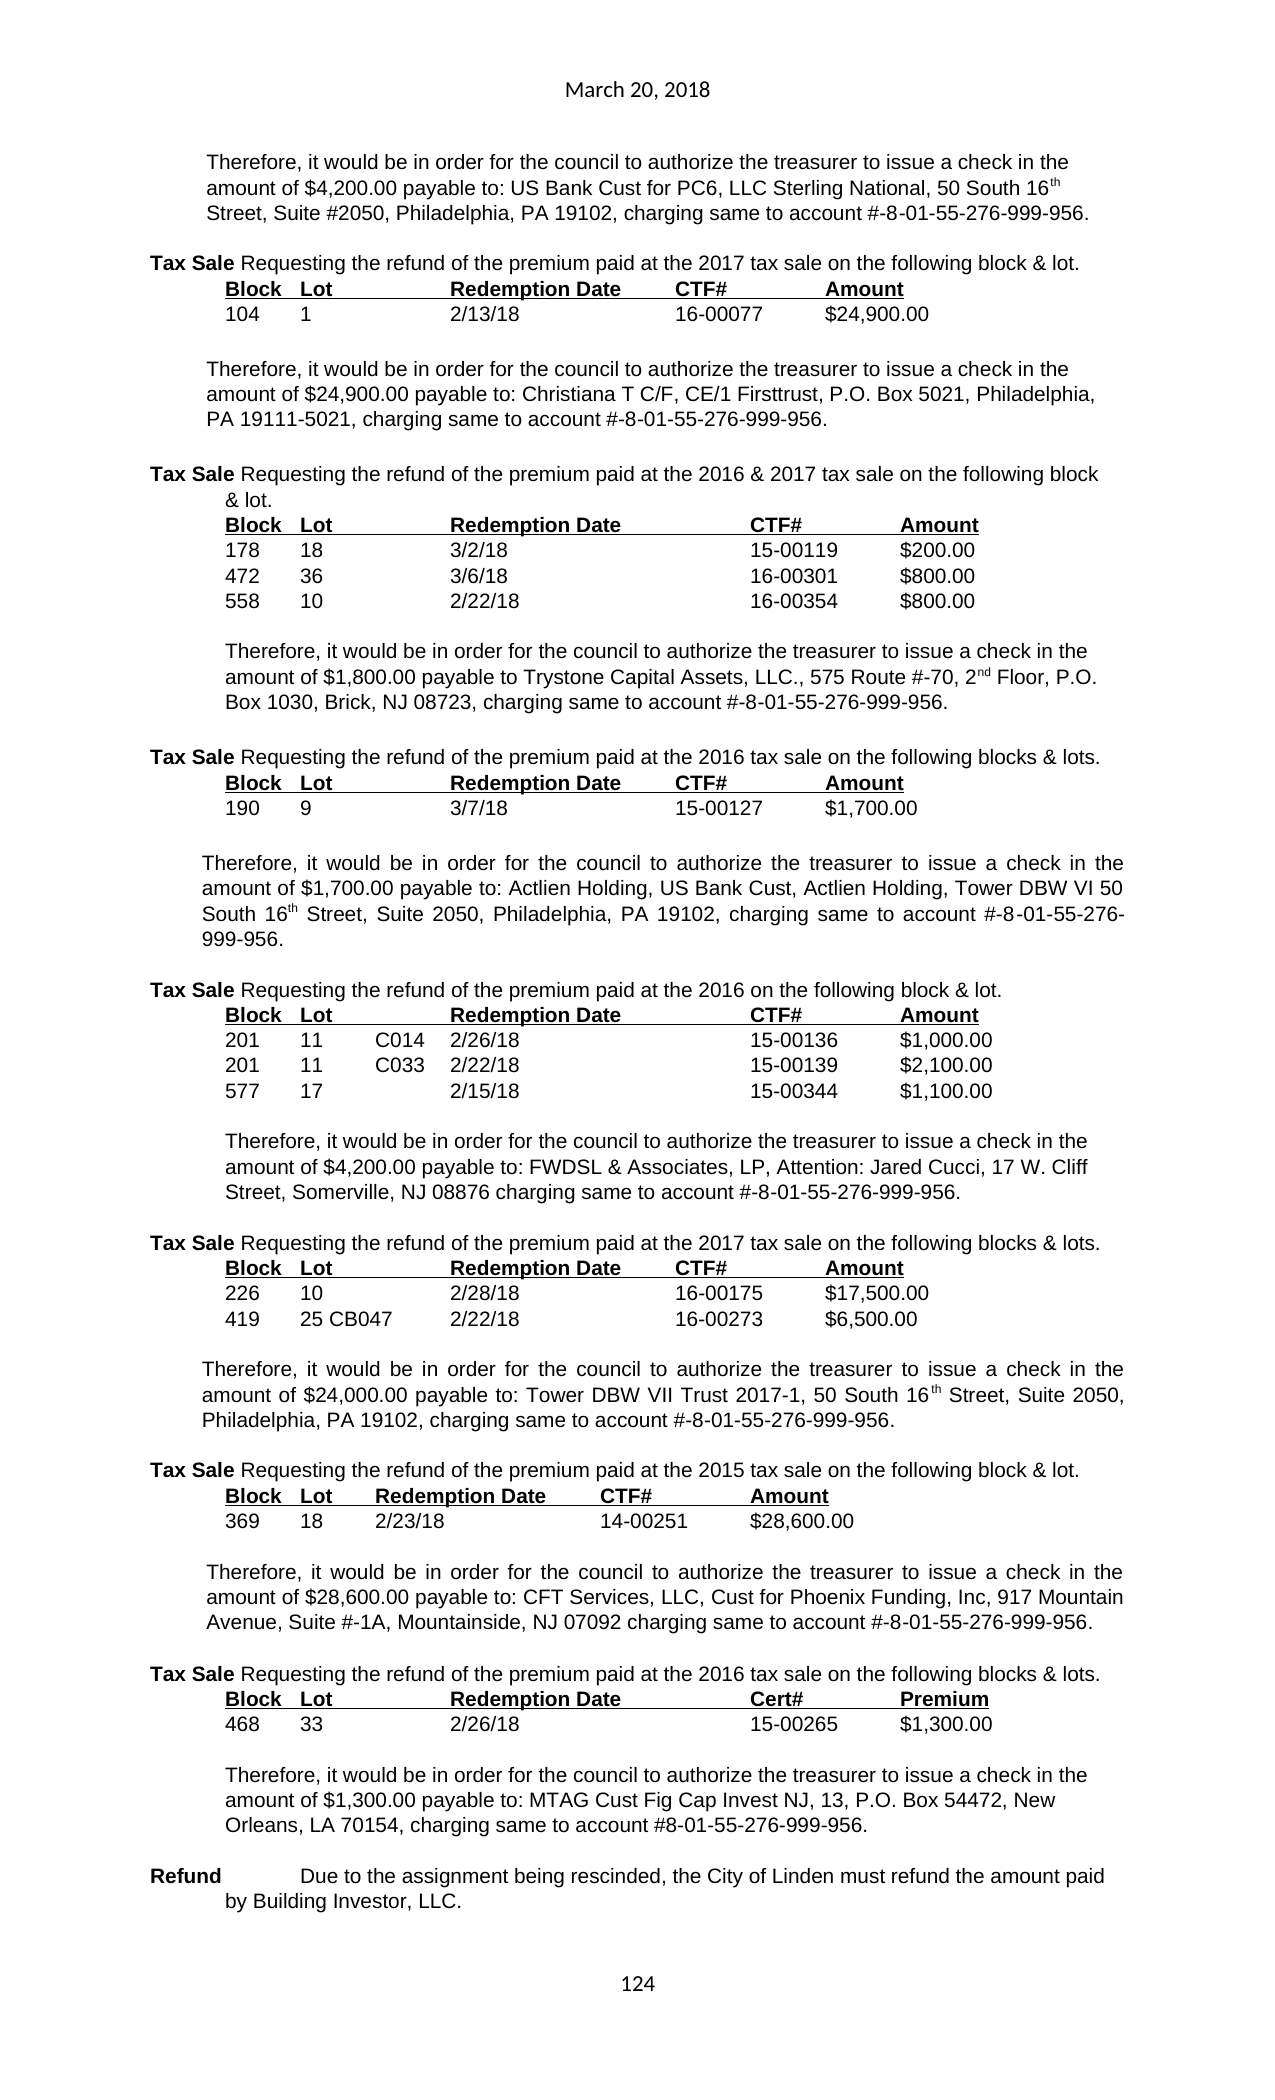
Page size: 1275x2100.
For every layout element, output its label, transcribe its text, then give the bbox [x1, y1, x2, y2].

text Block Lot Redemption Date CTF# Amount [225, 277, 1125, 301]
text Therefore, it would be in order for the council to authorize the treasurer to issue a check in the amount of $28,600.00 payable to: CFT Services, LLC, Cust for Phoenix Funding, Inc, 917 Mountain Avenue, Suite #-1A, Mountainside, NJ 07092 charging same to account #-8-01-55-276-999-956. [206, 1559, 1125, 1634]
text Block Lot Redemption Date CTF# Amount [225, 1256, 1125, 1280]
text 472 36 3/6/18 16-00301 $800.00 [141, 563, 1125, 587]
text 178 18 3/2/18 15-00119 $200.00 [141, 538, 1125, 562]
text Block Lot Redemption Date CTF# Amount [150, 1003, 1125, 1027]
text 369 18 2/23/18 14-00251 $28,600.00 [150, 1509, 1125, 1533]
text Therefore, it would be in order for the council to authorize the treasurer to issue a check in the amount of $24,900.00 payable to: Christiana T C/F, CE/1 Firsttrust, P.O. Box 5021, Philadelphia, PA 19111-5021, charging same to account #-8-01-55-276-999-956. [206, 357, 1125, 431]
text Block Lot Redemption Date CTF# Amount [225, 513, 1125, 537]
text 577 17 2/15/18 15-00344 $1,100.00 [150, 1079, 1125, 1103]
text Therefore, it would be in order for the council to authorize the treasurer to issue a check in the amount of $1,800.00 payable to Trystone Capital Assets, LLC., 575 Route #-70, 2nd Floor, P.O. Box 1030, Brick, NJ 08723, charging same to account #-8-01-55-276-999-956. [225, 639, 1125, 714]
text Refund Due to the assignment being rescinded, the City of Linden must refund the amount paid by Building Investor, LLC. [150, 1864, 1125, 1913]
text Therefore, it would be in order for the council to authorize the treasurer to issue a check in the amount of $1,300.00 payable to: MTAG Cust Fig Cap Invest NJ, 13, P.O. Box 54472, New Orleans, LA 70154, charging same to account #8-01-55-276-999-956. [225, 1763, 1125, 1837]
text Tax Sale Requesting the refund of the premium paid at the 2017 tax sale on the following block & lot. [150, 251, 1125, 275]
text 468 33 2/26/18 15-00265 $1,300.00 [150, 1712, 1125, 1736]
text Tax Sale Requesting the refund of the premium paid at the 2016 tax sale on the following blocks & lots. [150, 1661, 1125, 1685]
text 226 10 2/28/18 16-00175 $17,500.00 [150, 1281, 1125, 1305]
text 104 1 2/13/18 16-00077 $24,900.00 [150, 302, 1125, 326]
text Therefore, it would be in order for the council to authorize the treasurer to issue a check in the amount of $1,700.00 payable to: Actlien Holding, US Bank Cust, Actlien Holding, Tower DBW VI 50 South 16th Street, Suite 2050, Philadelphia, PA 19102, charging same to account #-8-01-55-276-999-956. [202, 851, 1125, 951]
text Tax Sale Requesting the refund of the premium paid at the 2016 tax sale on the following blocks & lots. [150, 745, 1125, 769]
text Tax Sale Requesting the refund of the premium paid at the 2017 tax sale on the following blocks & lots. [150, 1231, 1125, 1254]
text 190 9 3/7/18 15-00127 $1,700.00 [150, 796, 1125, 820]
text & lot. [150, 487, 1125, 511]
text 419 25 CB047 2/22/18 16-00273 $6,500.00 [150, 1306, 1125, 1330]
text Therefore, it would be in order for the council to authorize the treasurer to issue a check in the amount of $4,200.00 payable to: FWDSL & Associates, LP, Attention: Jared Cucci, 17 W. Cliff Street, Somerville, NJ 08876 charging same to account #-8-01-55-276-999-956. [225, 1129, 1125, 1204]
text Block Lot Redemption Date CTF# Amount [225, 1484, 1125, 1508]
text Block Lot Redemption Date CTF# Amount [150, 771, 1125, 795]
text Tax Sale Requesting the refund of the premium paid at the 2016 & 2017 tax sale on the following block [150, 462, 1125, 486]
text Therefore, it would be in order for the council to authorize the treasurer to issue a check in the amount of $4,200.00 payable to: US Bank Cust for PC6, LLC Sterling National, 50 South 16th Street, Suite #2050, Philadelphia, PA 19102, charging same to account #-8-01-55-276-999-956. [206, 150, 1125, 224]
text Therefore, it would be in order for the council to authorize the treasurer to issue a check in the amount of $24,000.00 payable to: Tower DBW VII Trust 2017-1, 50 South 16th Street, Suite 2050, Philadelphia, PA 19102, charging same to account #-8-01-55-276-999-956. [202, 1357, 1125, 1432]
text Tax Sale Requesting the refund of the premium paid at the 2016 on the following block & lot. [150, 977, 1125, 1001]
text 201 11 C014 2/26/18 15-00136 $1,000.00 [150, 1028, 1125, 1052]
text Tax Sale Requesting the refund of the premium paid at the 2015 tax sale on the following block & lot. [150, 1458, 1125, 1482]
text Block Lot Redemption Date Cert# Premium [150, 1687, 1125, 1711]
text 558 10 2/22/18 16-00354 $800.00 [141, 589, 1125, 613]
text 201 11 C033 2/22/18 15-00139 $2,100.00 [150, 1053, 1125, 1077]
